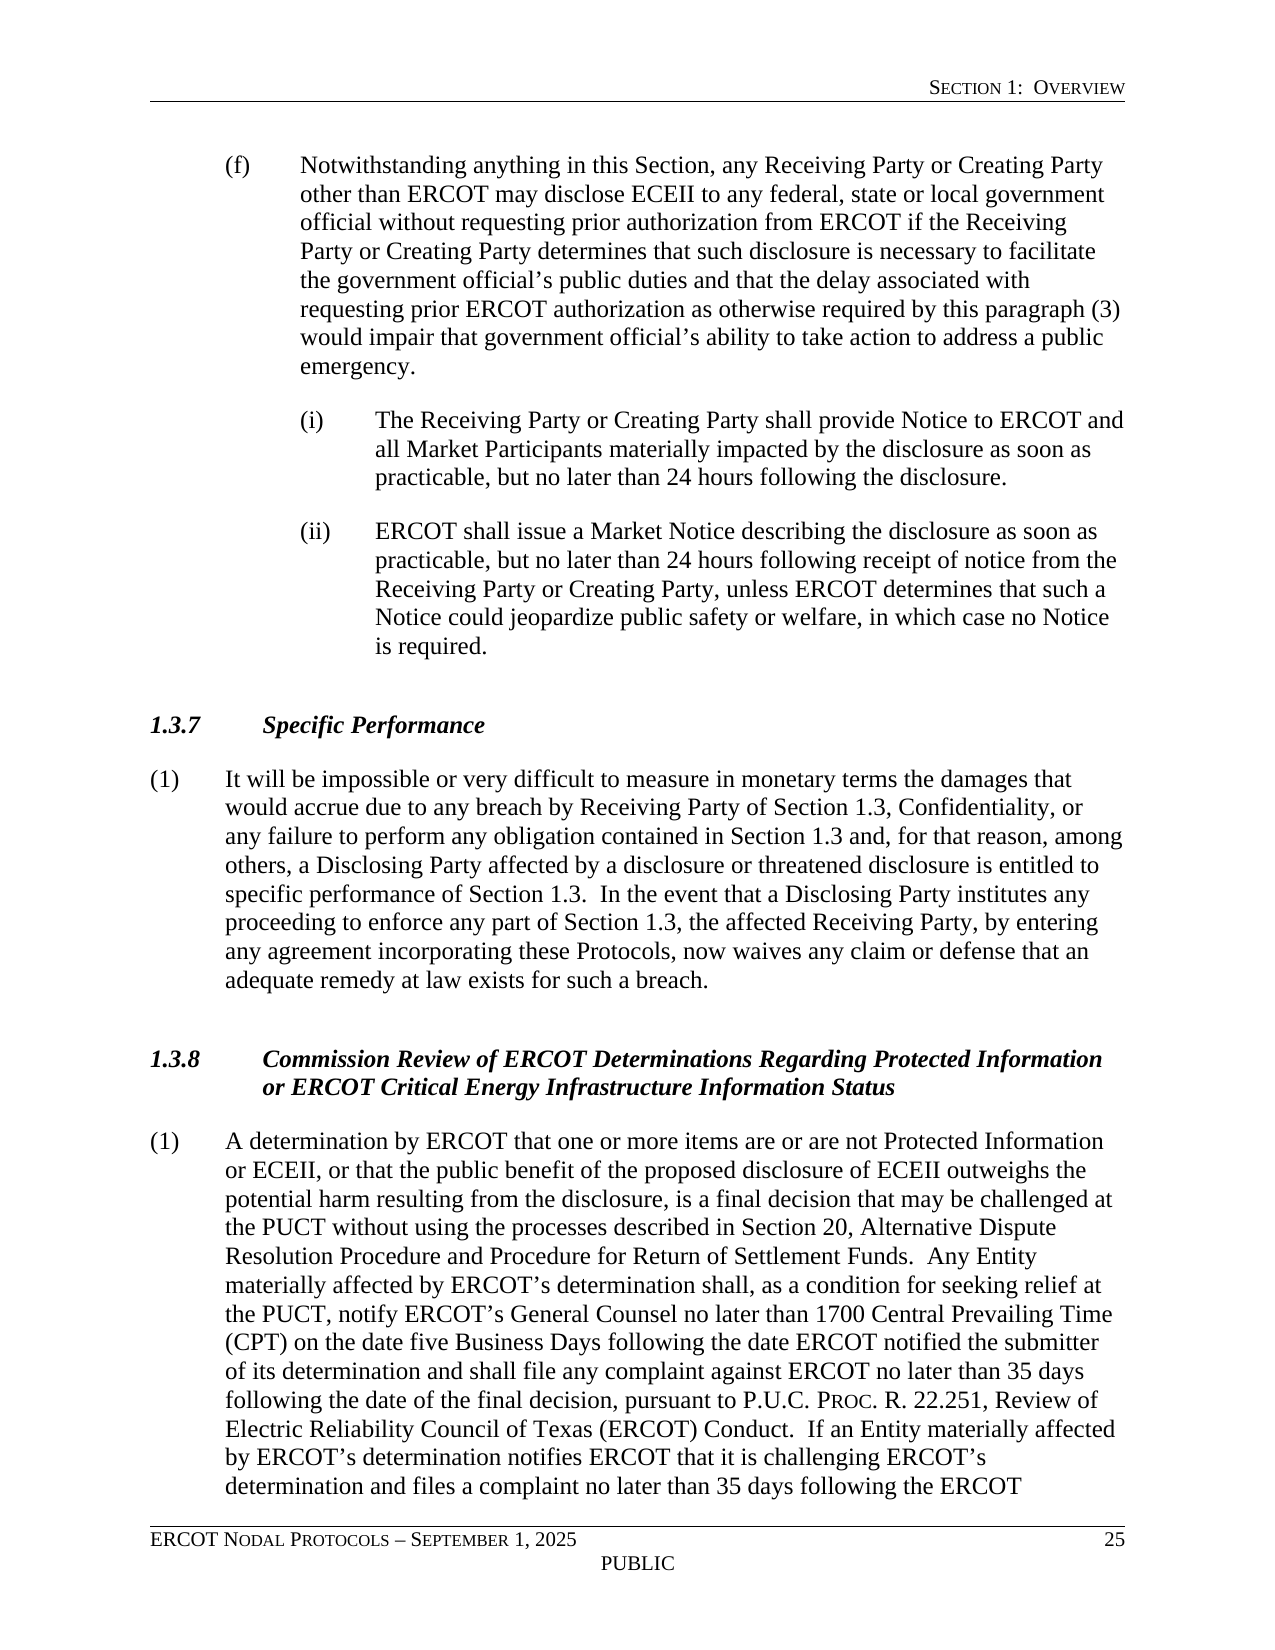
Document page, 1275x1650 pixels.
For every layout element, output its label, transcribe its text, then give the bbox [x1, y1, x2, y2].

list (f) Notwithstanding anything in this Section, any Receiving Party or Creating Party other than ERCOT may disclose ECEII to any federal, state or local government official without requesting prior authorization from ERCOT if the Receiving Party or Creating Party determines that such disclosure is necessary to facilitate the government official’s public duties and that the delay associated with requesting prior ERCOT authorization as otherwise required by this paragraph (3) would impair that government official’s ability to take action to address a public emergency. [225, 150, 1125, 380]
text (1) It will be impossible or very difficult to measure in monetary terms the damages that would accrue due to any breach by Receiving Party of Section 1.3, Confidentiality, or any failure to perform any obligation contained in Section 1.3 and, for that reason, among others, a Disclosing Party affected by a disclosure or threatened disclosure is entitled to specific performance of Section 1.3. In the event that a Disclosing Party institutes any proceeding to enforce any part of Section 1.3, the affected Receiving Party, by entering any agreement incorporating these Protocols, now waives any claim or defense that an adequate remedy at law exists for such a breach. [150, 764, 1125, 994]
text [150, 1126, 1125, 1500]
text 1.3.7 Specific Performance [150, 710, 1125, 739]
text 1.3.8 Commission Review of ERCOT Determinations Regarding Protected Information or ERCOT Critical Energy Infrastructure Information Status [150, 1044, 1125, 1101]
list (i) The Receiving Party or Creating Party shall provide Notice to ERCOT and all Market Participants materially impacted by the disclosure as soon as practicable, but no later than 24 hours following the disclosure. [300, 405, 1125, 491]
list (ii) ERCOT shall issue a Market Notice describing the disclosure as soon as practicable, but no later than 24 hours following receipt of notice from the Receiving Party or Creating Party, unless ERCOT determines that such a Notice could jeopardize public safety or welfare, in which case no Notice is required. [300, 516, 1125, 660]
